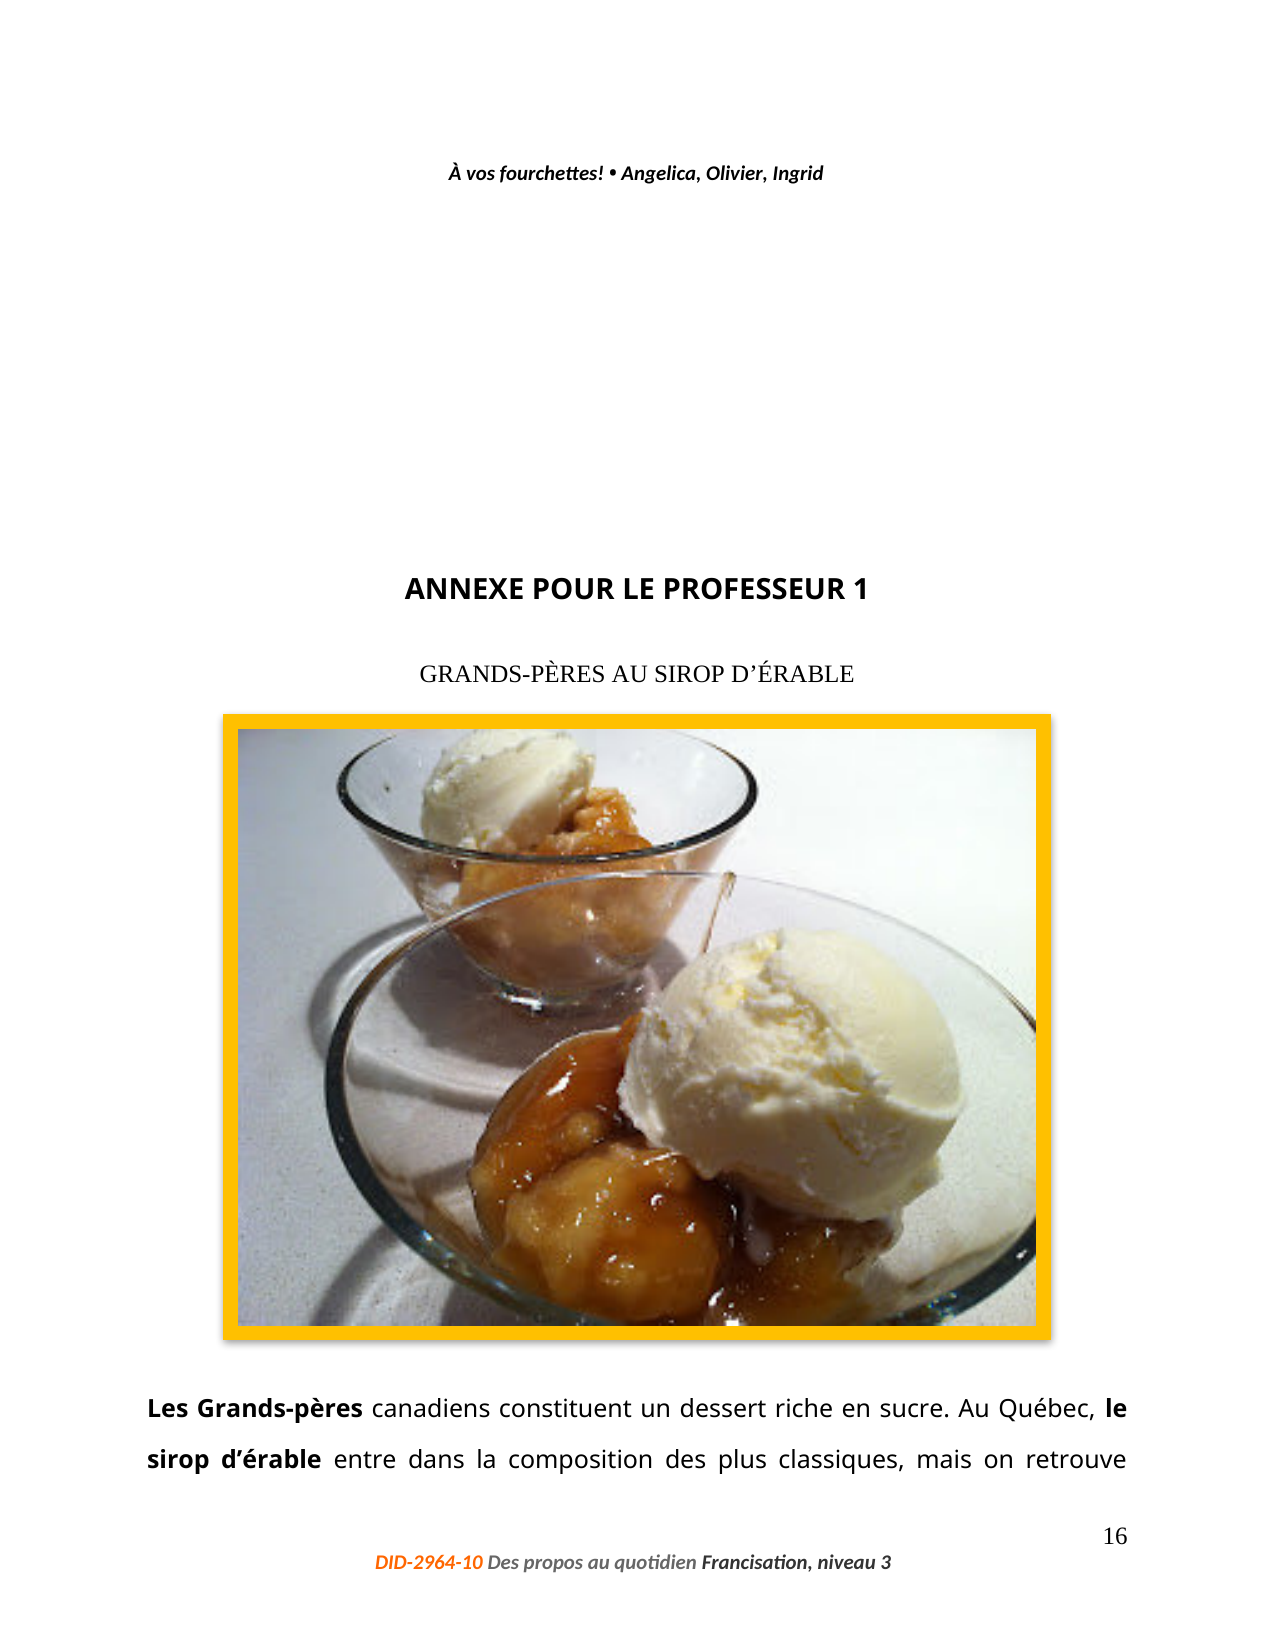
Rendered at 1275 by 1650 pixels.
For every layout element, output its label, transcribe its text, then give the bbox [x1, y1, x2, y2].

picture [238, 729, 1036, 1326]
text GRANDS-PÈRES AU SIROP D’ÉRABLE [147, 659, 1127, 688]
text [147, 1391, 1127, 1476]
text ANNEXE POUR LE PROFESSEUR 1 [147, 568, 1127, 608]
